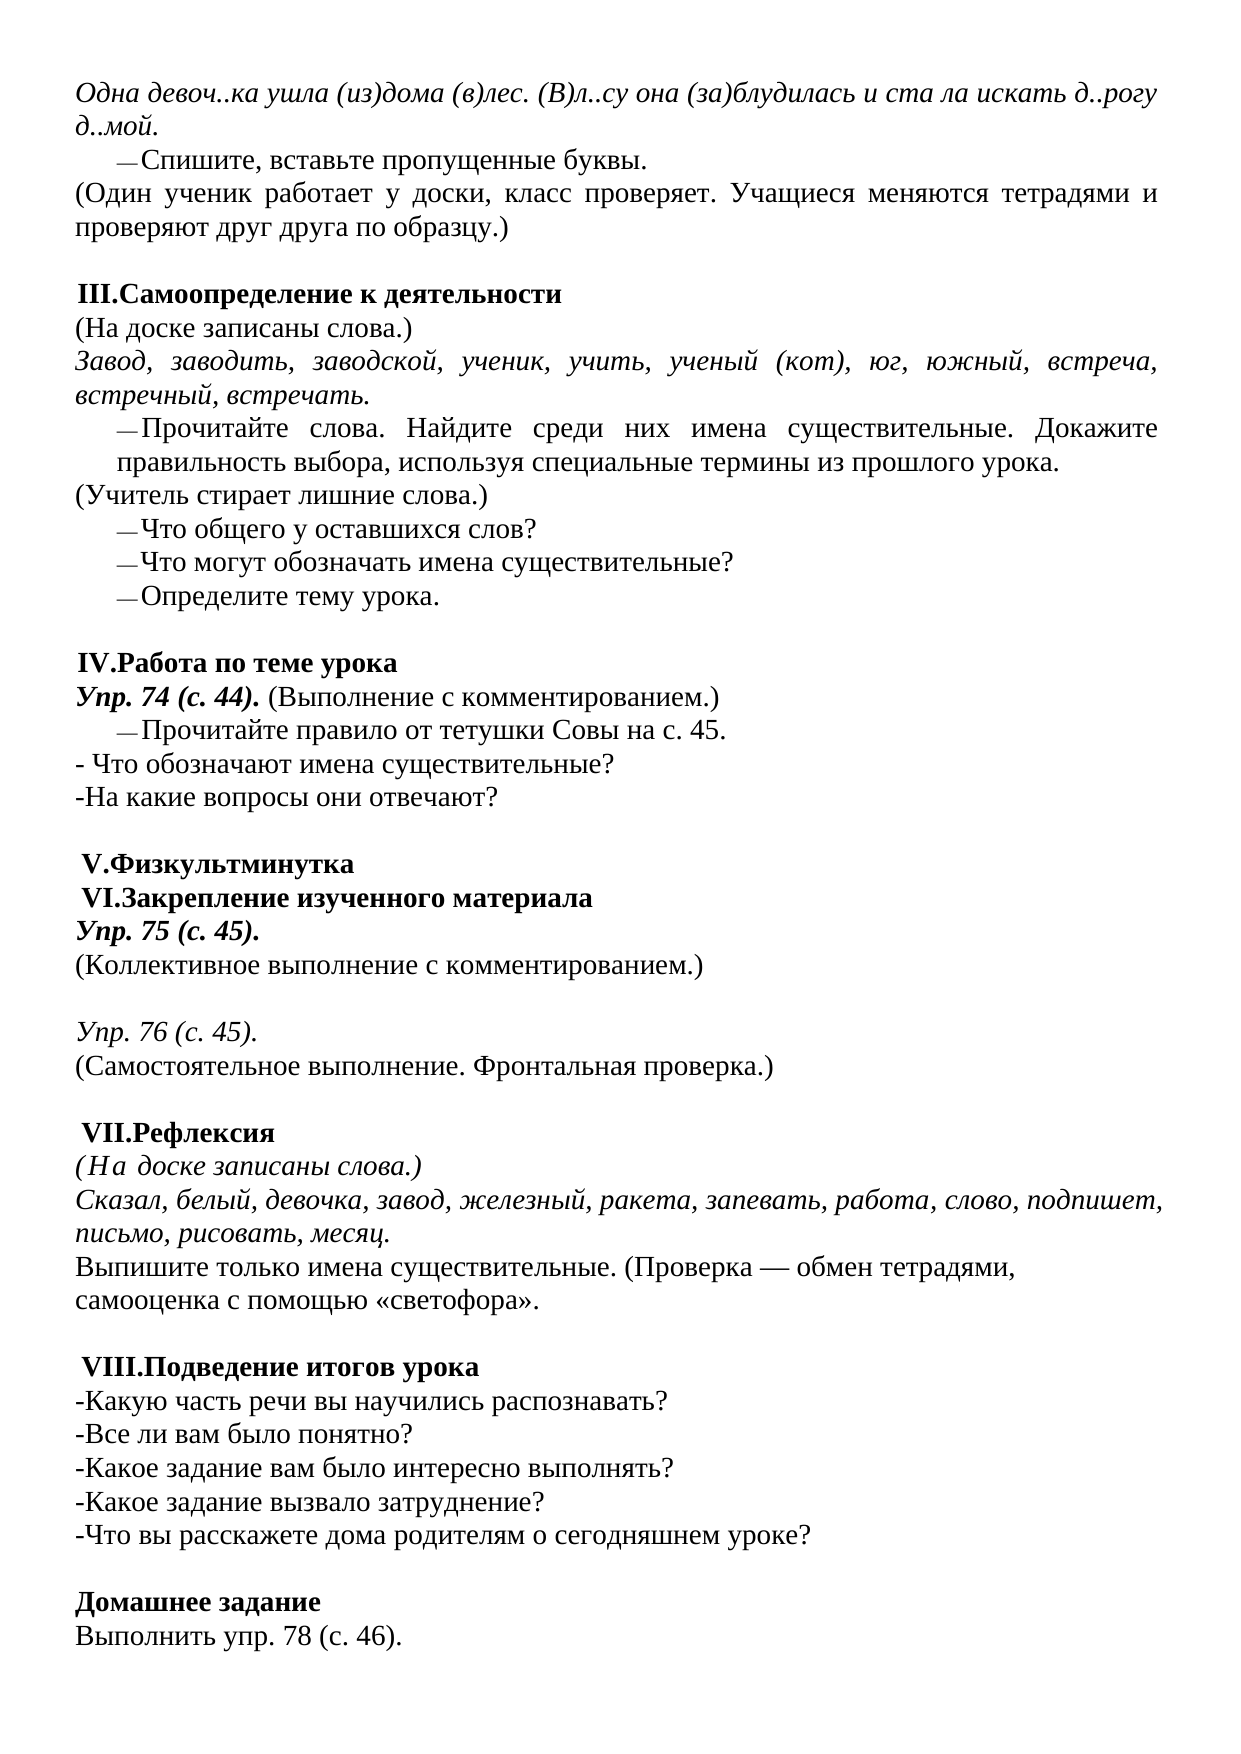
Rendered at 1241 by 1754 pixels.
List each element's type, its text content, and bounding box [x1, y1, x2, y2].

list Определите тему урока. [117, 578, 1165, 612]
text (Коллективное выполнение с комментированием.) [75, 947, 1123, 981]
text VI.Закрепление изученного материала [81, 880, 1165, 913]
text Упр. 76 (с. 45). [75, 1014, 1123, 1048]
text -Какое задание вызвало затруднение? [75, 1484, 1165, 1517]
text III.Самоопределение к деятельности [77, 276, 1165, 310]
text Выполнить упр. 78 (с. 46). [75, 1618, 1165, 1651]
text (Один ученик работает у доски, класс проверяет. Учащиеся меняются тетрадями и проверяют друг друга по образцу.) [75, 176, 1159, 243]
text -Что вы расскажете дома родителям о сегодняшнем уроке? [75, 1517, 1163, 1551]
text - Что обозначают имена существительные? [75, 746, 1163, 779]
text Упр. 75 (с. 45). [75, 913, 1165, 947]
list Что могут обозначать имена существительные? [117, 544, 1165, 578]
text -Какое задание вам было интересно выполнять? [75, 1450, 1165, 1484]
text (Самостоятельное выполнение. Фронтальная проверка.) [75, 1048, 1165, 1081]
text Выпишите только имена существительные. (Проверка — обмен тетрадями, самооценка с помощью «светофора». [75, 1249, 1163, 1316]
text Домашнее задание [75, 1584, 1165, 1618]
text VIII.Подведение итогов урока [81, 1349, 1165, 1383]
text Одна девоч..ка ушла (из)дома (в)лес. (В)л..су она (за)блудилась и ста ла искать д..рогу д..мой. [75, 75, 1159, 142]
list Прочитайте слова. Найдите среди них имена существительные. Докажите правильность выбора, используя специальные термины из прошлого урока. [117, 410, 1159, 477]
list Прочитайте правило от тетушки Совы на с. 45. [117, 712, 1165, 746]
text V.Физкультминутка [81, 846, 1165, 880]
text (На доске записаны слова.) [75, 310, 1165, 343]
text (Учитель стирает лишние слова.) [75, 477, 1165, 511]
text -На какие вопросы они отвечают? [75, 779, 1163, 813]
text -Какую часть речи вы научились распознавать? [75, 1383, 1165, 1417]
text Завод, заводить, заводской, ученик, учить, ученый (кот), юг, южный, встреча, встречный, встречать. [75, 343, 1159, 410]
text Сказал, белый, девочка, завод, железный, ракета, запевать, работа, слово, подпишет, письмо, рисовать, месяц. [75, 1182, 1163, 1249]
text VII.Рефлексия [81, 1115, 1165, 1148]
text -Все ли вам было понятно? [75, 1417, 1165, 1450]
list Спишите, вставьте пропущенные буквы. [117, 142, 1165, 176]
text IV.Работа по теме урока [77, 645, 1165, 679]
list Что общего у оставшихся слов? [117, 511, 1165, 544]
text (На доске записаны слова.) [75, 1148, 1165, 1182]
text Упр. 74 (с. 44). (Выполнение с комментированием.) [75, 679, 1165, 712]
